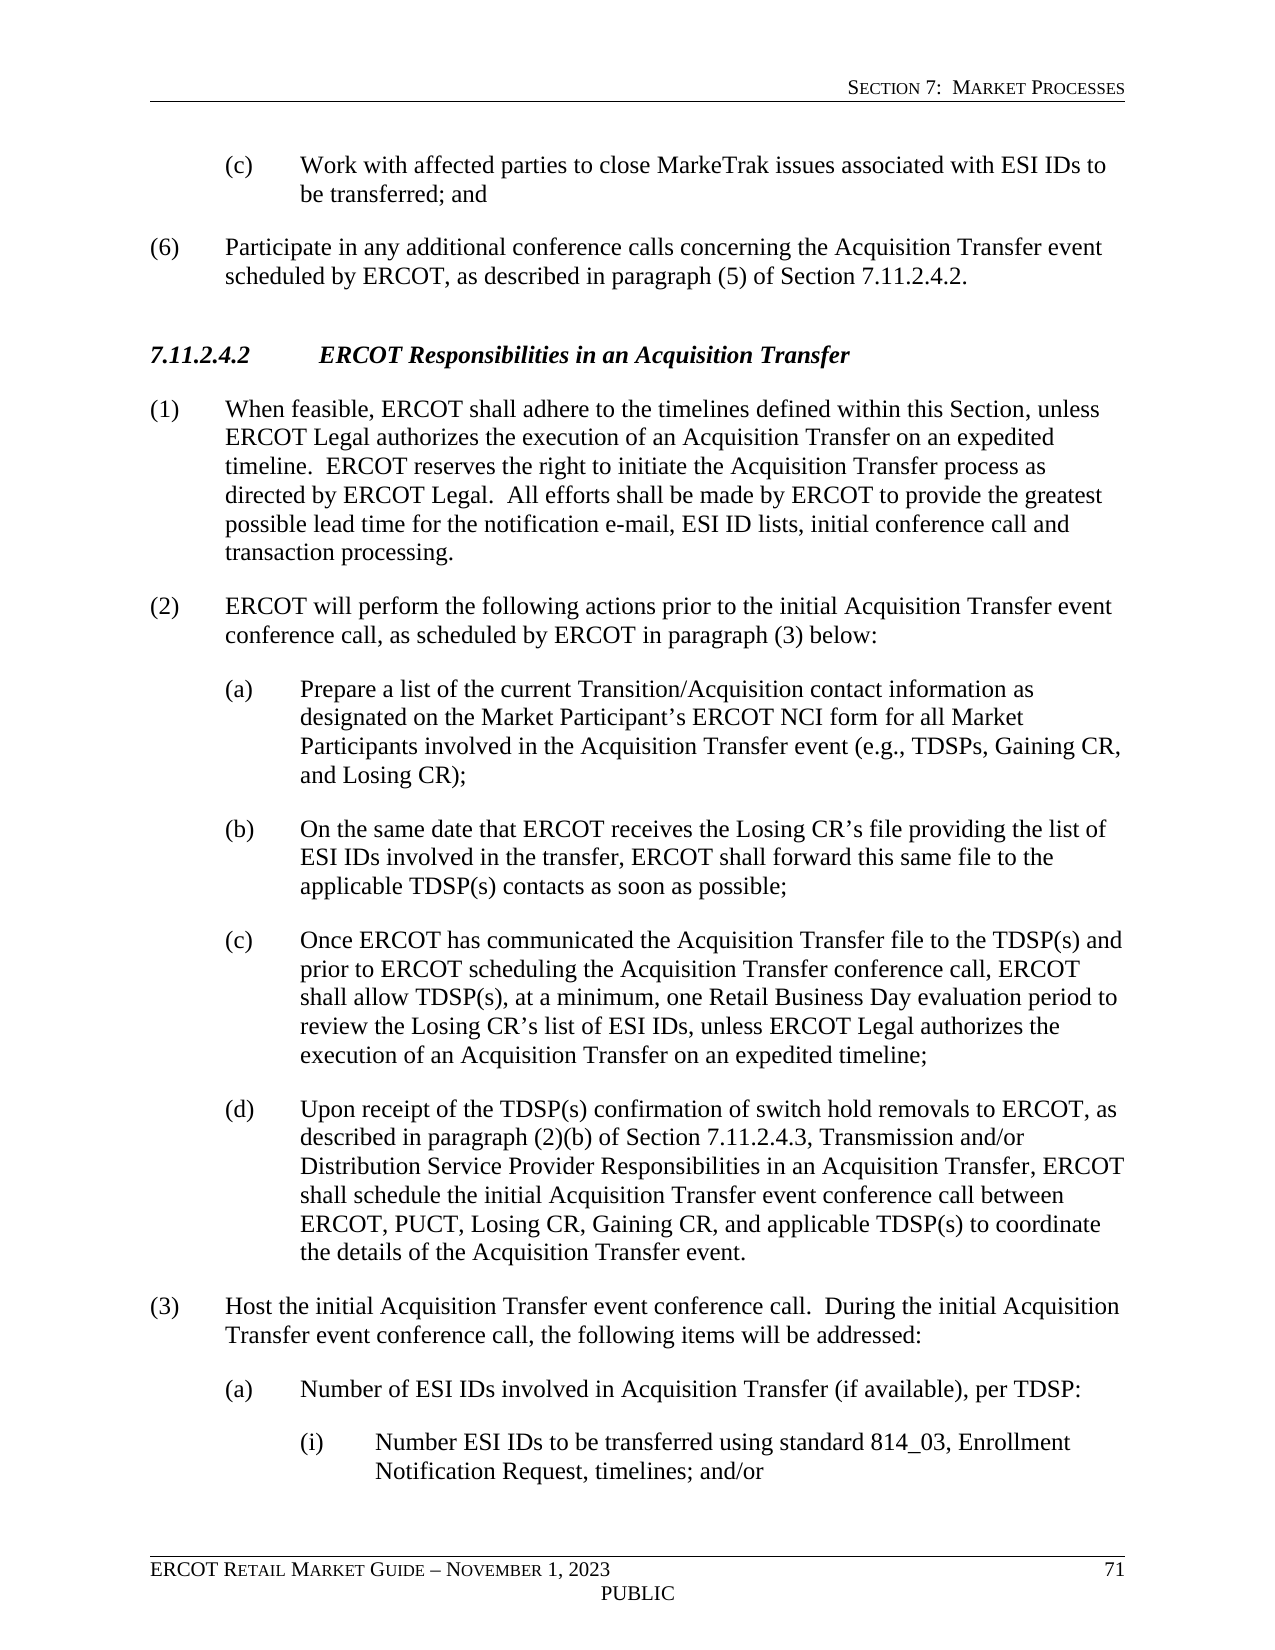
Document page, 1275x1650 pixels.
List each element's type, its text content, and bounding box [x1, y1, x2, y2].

text (a) Prepare a list of the current Transition/Acquisition contact information as designated on the Market Participant’s ERCOT NCI form for all Market Participants involved in the Acquisition Transfer event (e.g., TDSPs, Gaining CR, and Losing CR); [225, 674, 1125, 789]
list (i) Number ESI IDs to be transferred using standard 814_03, Enrollment Notification Request, timelines; and/or [300, 1427, 1125, 1485]
text (b) On the same date that ERCOT receives the Losing CR’s file providing the list of ESI IDs involved in the transfer, ERCOT shall forward this same file to the applicable TDSP(s) contacts as soon as possible; [225, 814, 1125, 900]
text 7.11.2.4.2 ERCOT Responsibilities in an Acquisition Transfer [150, 340, 1125, 369]
text (a) Number of ESI IDs involved in Acquisition Transfer (if available), per TDSP: [225, 1374, 1125, 1402]
text (c) Once ERCOT has communicated the Acquisition Transfer file to the TDSP(s) and prior to ERCOT scheduling the Acquisition Transfer conference call, ERCOT shall allow TDSP(s), at a minimum, one Retail Business Day evaluation period to review the Losing CR’s list of ESI IDs, unless ERCOT Legal authorizes the execution of an Acquisition Transfer on an expedited timeline; [225, 925, 1125, 1069]
text (d) Upon receipt of the TDSP(s) confirmation of switch hold removals to ERCOT, as described in paragraph (2)(b) of Section 7.11.2.4.3, Transmission and/or Distribution Service Provider Responsibilities in an Acquisition Transfer, ERCOT shall schedule the initial Acquisition Transfer event conference call between ERCOT, PUCT, Losing CR, Gaining CR, and applicable TDSP(s) to coordinate the details of the Acquisition Transfer event. [225, 1094, 1125, 1266]
text (3) Host the initial Acquisition Transfer event conference call. During the initial Acquisition Transfer event conference call, the following items will be addressed: [150, 1291, 1125, 1349]
text (6) Participate in any additional conference calls concerning the Acquisition Transfer event scheduled by ERCOT, as described in paragraph (5) of Section 7.11.2.4.2. [150, 232, 1125, 290]
text (2) ERCOT will perform the following actions prior to the initial Acquisition Transfer event conference call, as scheduled by ERCOT in paragraph (3) below: [150, 591, 1125, 649]
text (1) When feasible, ERCOT shall adhere to the timelines defined within this Section, unless ERCOT Legal authorizes the execution of an Acquisition Transfer on an expedited timeline. ERCOT reserves the right to initiate the Acquisition Transfer process as directed by ERCOT Legal. All efforts shall be made by ERCOT to provide the greatest possible lead time for the notification e-mail, ESI ID lists, initial conference call and transaction processing. [150, 394, 1125, 566]
text (c) Work with affected parties to close MarkeTrak issues associated with ESI IDs to be transferred; and [225, 150, 1125, 207]
